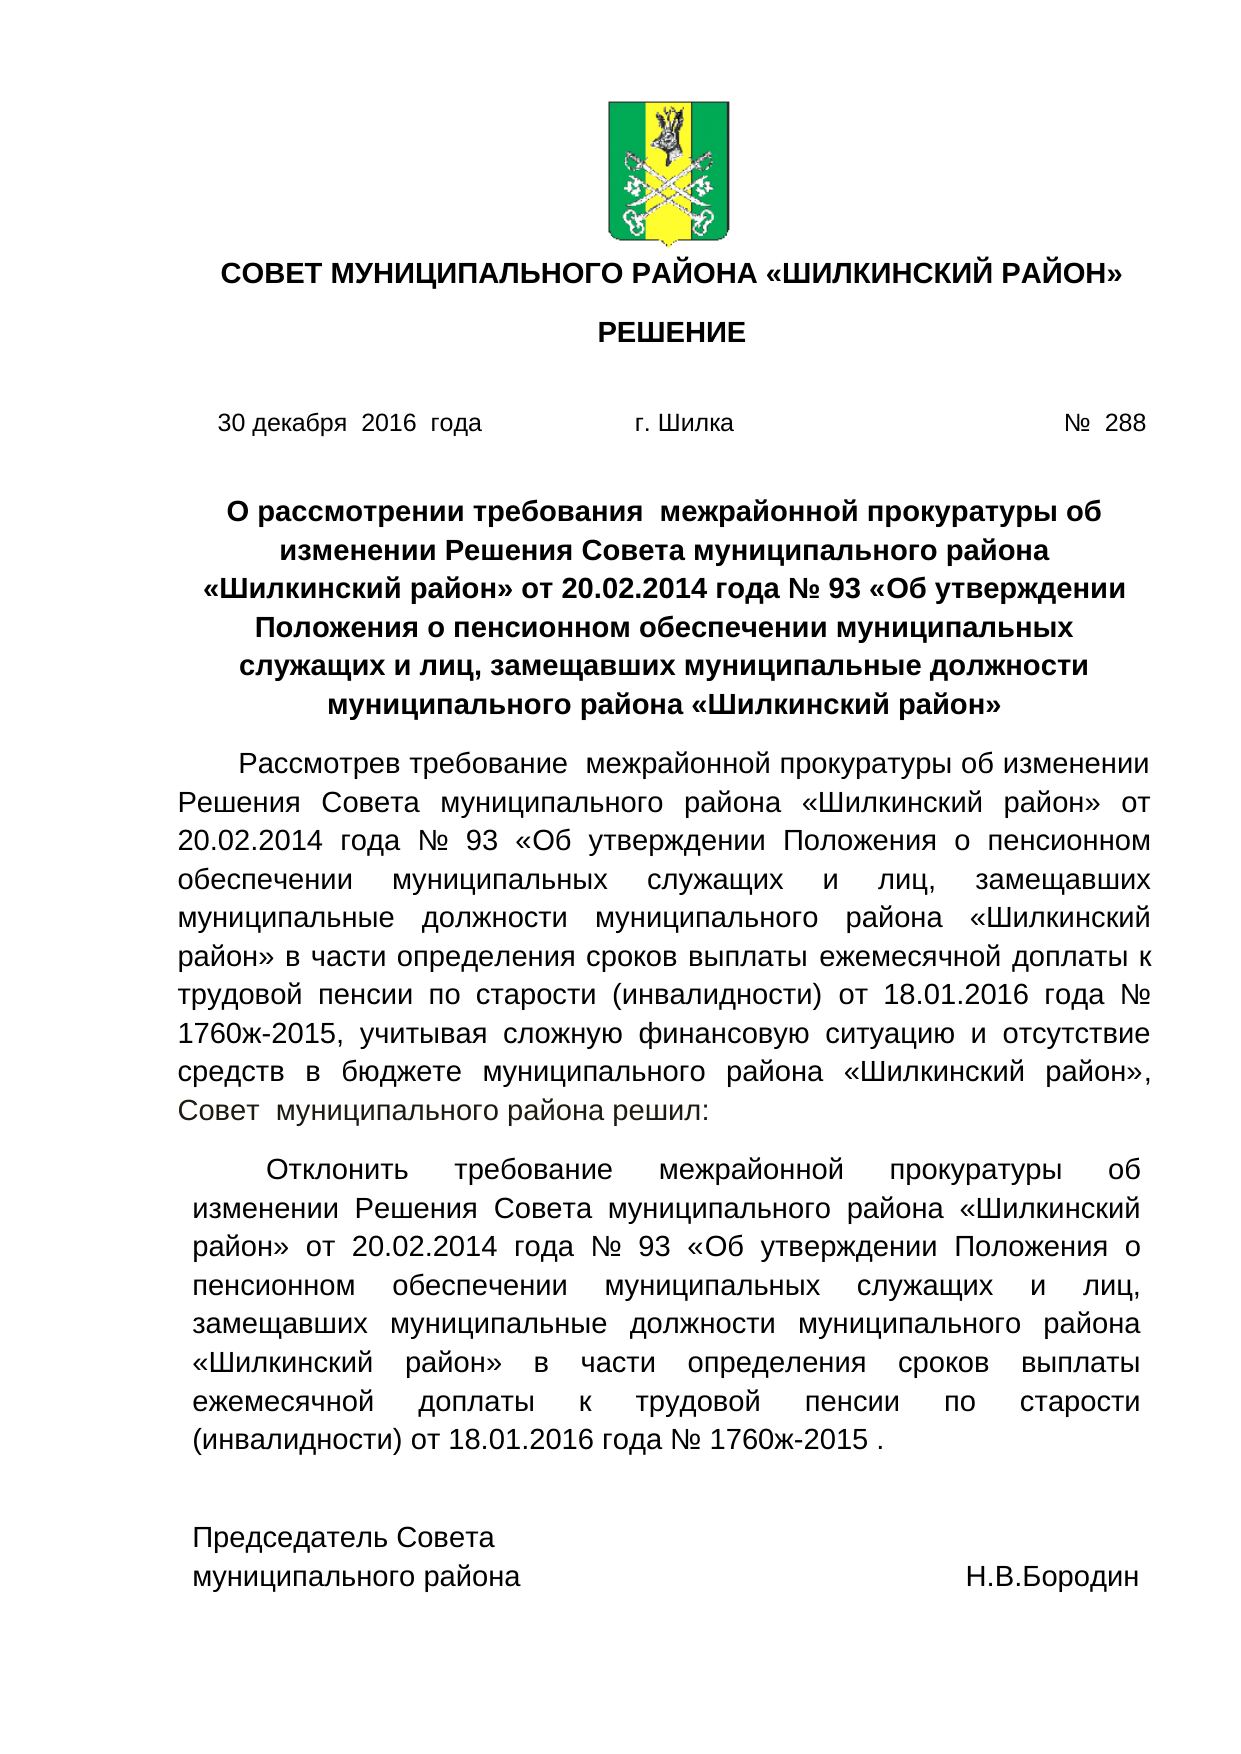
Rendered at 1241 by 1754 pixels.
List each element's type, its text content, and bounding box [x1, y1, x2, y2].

text 30 декабря 2016 года г. Шилка № 288 [192, 408, 1152, 469]
text СОВЕТ МУНИЦИПАЛЬНОГО РАЙОНА «ШИЛКИНСКИЙ РАЙОН» [192, 97, 1152, 289]
text Председатель Совета [192, 1520, 1152, 1554]
text Рассмотрев требование межрайонной прокуратуры об изменении Решения Совета муниципального района «Шилкинский район» от 20.02.2014 года № 93 «Об утверждении Положения о пенсионном обеспечении муниципальных служащих и лиц, замещавших муниципальные должности муниципального района «Шилкинский район» в части определения сроков выплаты ежемесячной доплаты к трудовой пенсии по старости (инвалидности) от 18.01.2016 года № 1760ж-2015, учитывая сложную финансовую ситуацию и отсутствие средств в бюджете муниципального района «Шилкинский район», Совет муниципального района решил: [177, 746, 1152, 1127]
text муниципального района Н.В.Бородин [192, 1559, 1152, 1592]
text О рассмотрении требования межрайонной прокуратуры об изменении Решения Совета муниципального района «Шилкинский район» от 20.02.2014 года № 93 «Об утверждении Положения о пенсионном обеспечении муниципальных служащих и лиц, замещавших муниципальные должности муниципального района «Шилкинский район» [177, 494, 1152, 720]
text РЕШЕНИЕ [192, 315, 1152, 349]
picture [605, 97, 739, 251]
text Отклонить требование межрайонной прокуратуры об изменении Решения Совета муниципального района «Шилкинский район» от 20.02.2014 года № 93 «Об утверждении Положения о пенсионном обеспечении муниципальных служащих и лиц, замещавших муниципальные должности муниципального района «Шилкинский район» в части определения сроков выплаты ежемесячной доплаты к трудовой пенсии по старости (инвалидности) от 18.01.2016 года № 1760ж-2015 . [192, 1152, 1142, 1456]
